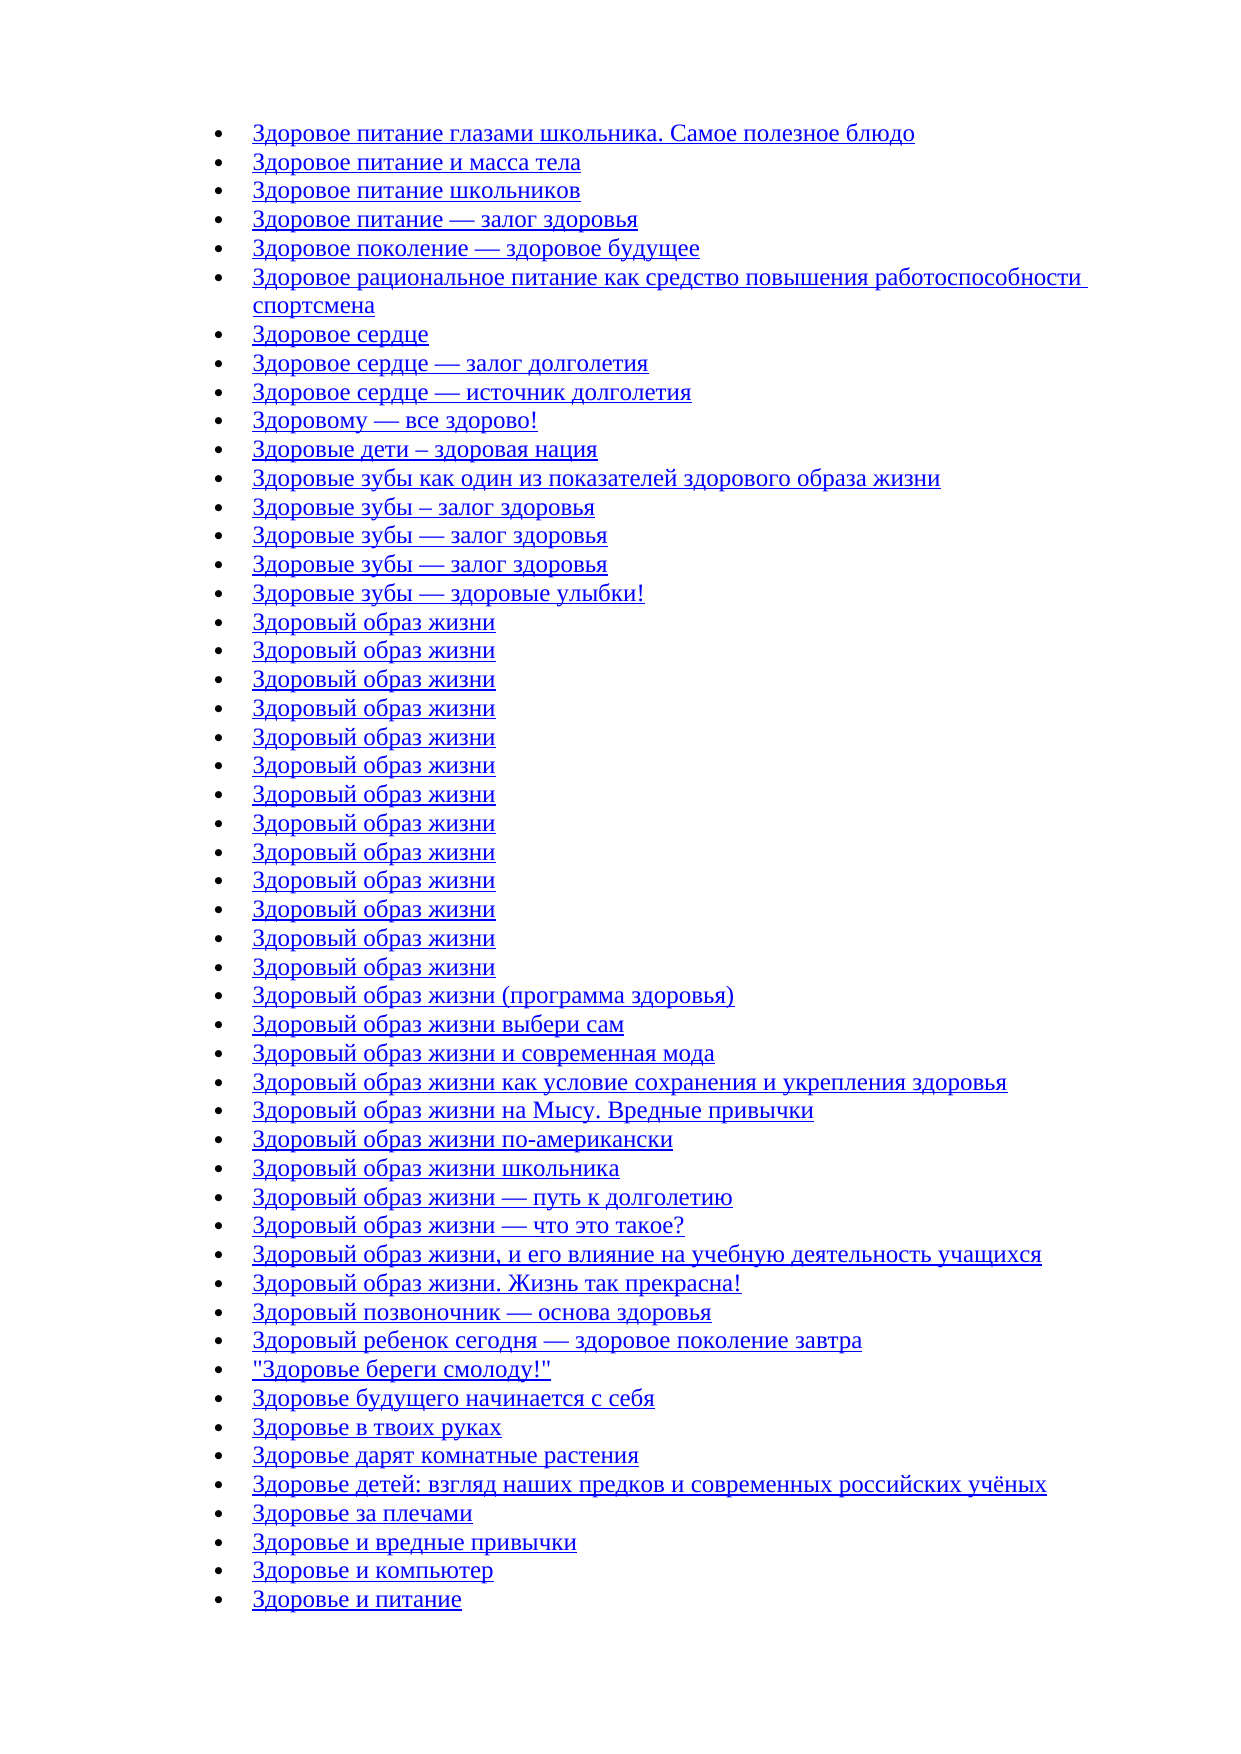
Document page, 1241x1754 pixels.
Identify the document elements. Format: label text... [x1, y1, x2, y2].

list Здоровый образ жизни [215, 722, 1152, 751]
list Здоровый образ жизни [215, 837, 1152, 866]
list Здоровый образ жизни как условие сохранения и укрепления здоровья [215, 1067, 1152, 1096]
list Здоровый образ жизни по-американски [215, 1124, 1152, 1153]
list Здоровое сердце — залог долголетия [215, 348, 1152, 377]
list Здоровье детей: взгляд наших предков и современных российских учёных [215, 1469, 1152, 1498]
list Здоровые зубы — здоровые улыбки! [215, 578, 1152, 607]
list Здоровый образ жизни [215, 607, 1152, 636]
list Здоровье и компьютер [215, 1556, 1152, 1584]
list "Здоровье береги смолоду!" [215, 1354, 1152, 1383]
list Здоровые зубы – залог здоровья [215, 492, 1152, 521]
list Здоровье в твоих руках [215, 1412, 1152, 1441]
list Здоровье и питание [215, 1584, 1152, 1613]
list Здоровый позвоночник — основа здоровья [215, 1297, 1152, 1326]
list Здоровый образ жизни выбери сам [215, 1009, 1152, 1038]
list Здоровый образ жизни [215, 779, 1152, 808]
list Здоровый образ жизни [215, 923, 1152, 952]
list Здоровое рациональное питание как средство повышения работоспособности спортсмена [215, 262, 1152, 319]
list Здоровый образ жизни [215, 808, 1152, 837]
list Здоровые зубы как один из показателей здорового образа жизни [215, 463, 1152, 492]
list Здоровые зубы — залог здоровья [215, 549, 1152, 578]
list Здоровый образ жизни — путь к долголетию [215, 1182, 1152, 1211]
list Здоровый образ жизни школьника [215, 1153, 1152, 1182]
list Здоровье за плечами [215, 1498, 1152, 1527]
list Здоровое питание глазами школьника. Самое полезное блюдо [215, 118, 1152, 147]
list Здоровый образ жизни [215, 952, 1152, 981]
list Здоровый образ жизни и современная мода [215, 1038, 1152, 1067]
list Здоровый образ жизни. Жизнь так прекрасна! [215, 1268, 1152, 1297]
list Здоровое поколение — здоровое будущее [215, 233, 1152, 262]
list Здоровый образ жизни — что это такое? [215, 1211, 1152, 1239]
list Здоровье будущего начинается с себя [215, 1383, 1152, 1412]
list Здоровое питание школьников [215, 176, 1152, 204]
list Здоровое питание и масса тела [215, 147, 1152, 176]
list Здоровый образ жизни (программа здоровья) [215, 981, 1152, 1009]
list Здоровый образ жизни [215, 693, 1152, 722]
list Здоровье и вредные привычки [215, 1527, 1152, 1556]
list Здоровый образ жизни на Мысу. Вредные привычки [215, 1096, 1152, 1124]
list Здоровый образ жизни [215, 866, 1152, 894]
list Здоровый образ жизни, и его влияние на учебную деятельность учащихся [215, 1239, 1152, 1268]
list Здоровый образ жизни [215, 664, 1152, 693]
list Здоровый образ жизни [215, 636, 1152, 664]
list Здоровье дарят комнатные растения [215, 1441, 1152, 1469]
list Здоровый образ жизни [215, 751, 1152, 779]
list Здоровое сердце — источник долголетия [215, 377, 1152, 406]
list Здоровому — все здорово! [215, 406, 1152, 434]
list Здоровое питание — залог здоровья [215, 204, 1152, 233]
list Здоровый образ жизни [215, 894, 1152, 923]
list Здоровые дети – здоровая нация [215, 434, 1152, 463]
list Здоровый ребенок сегодня — здоровое поколение завтра [215, 1326, 1152, 1354]
list Здоровое сердце [215, 319, 1152, 348]
list Здоровые зубы — залог здоровья [215, 521, 1152, 549]
